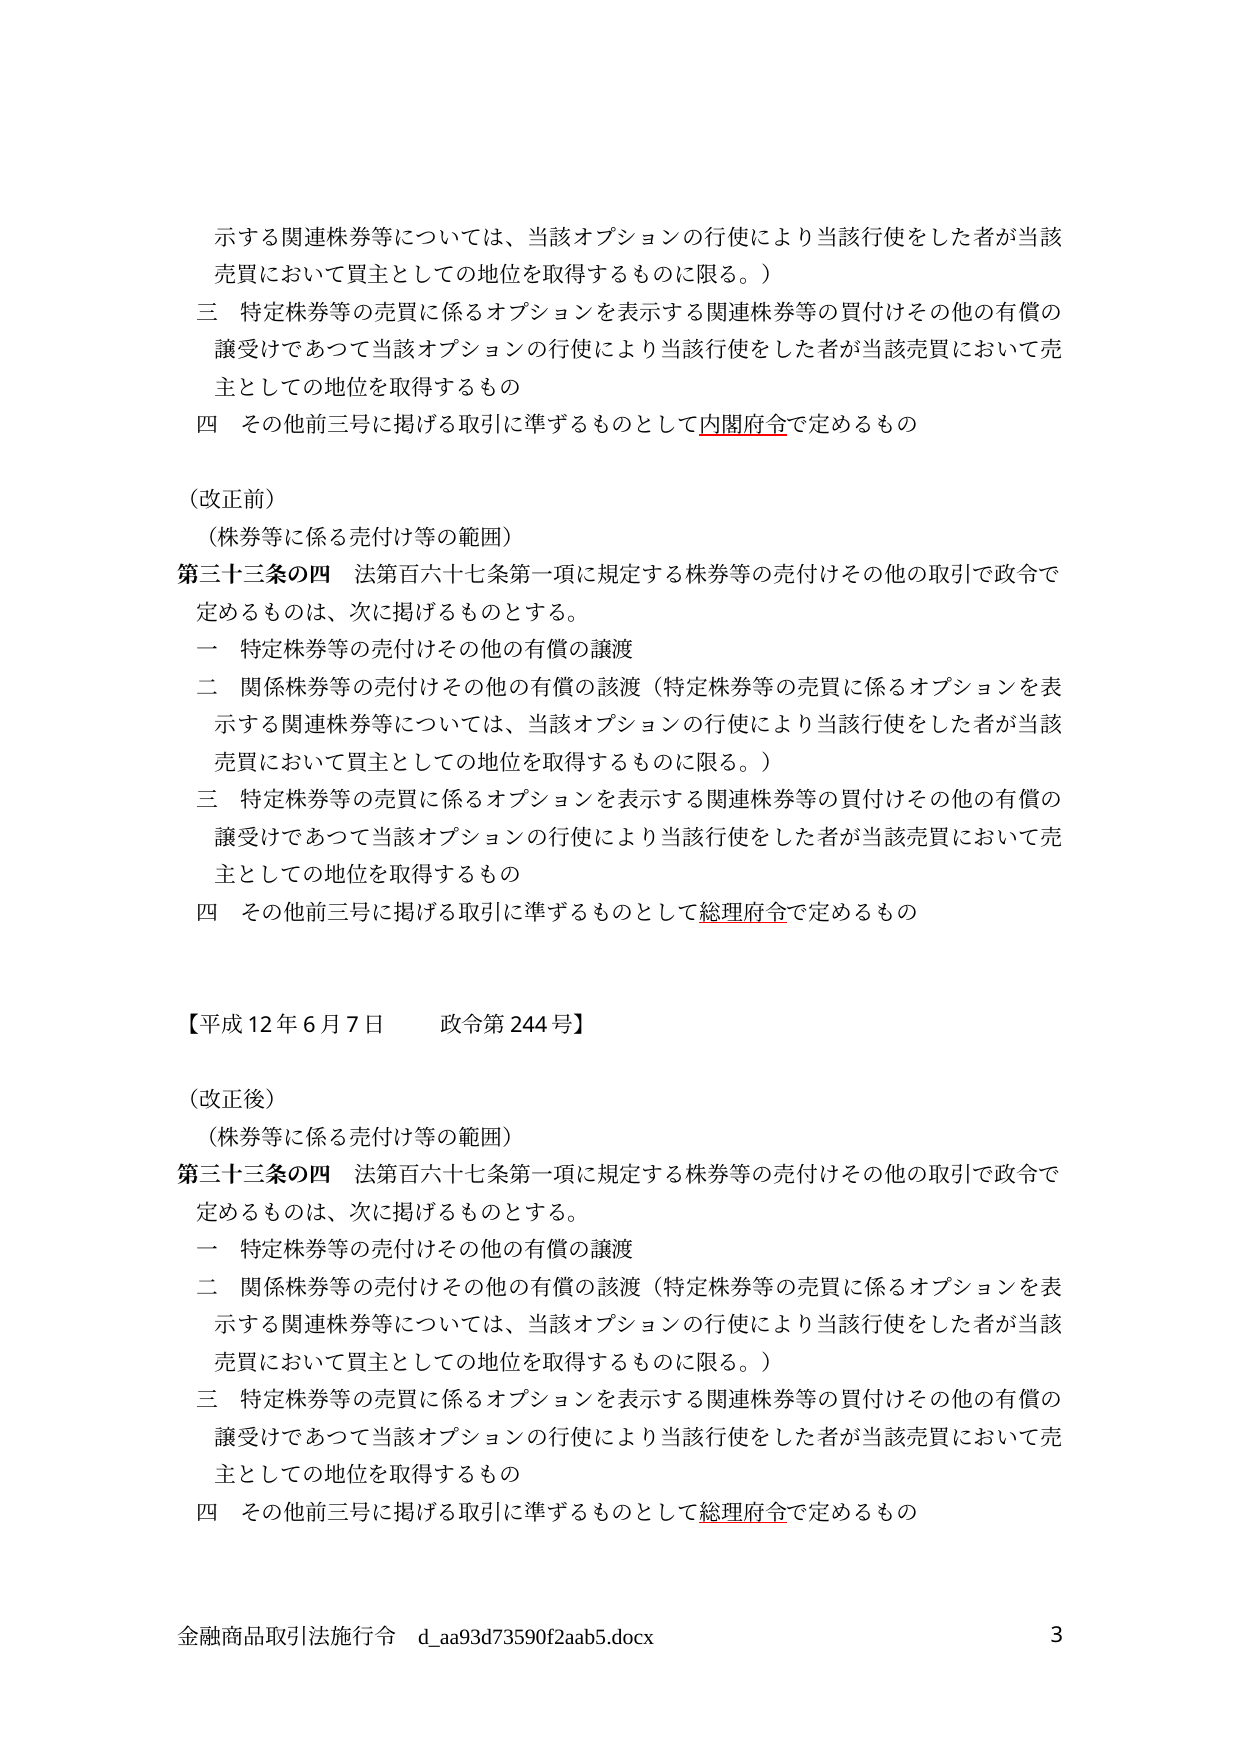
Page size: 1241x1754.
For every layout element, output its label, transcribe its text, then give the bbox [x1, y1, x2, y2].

text （改正前） [177, 479, 1063, 517]
text 四 その他前三号に掲げる取引に準ずるものとして総理府令で定めるもの [196, 1492, 1063, 1529]
text （株券等に係る売付け等の範囲） [196, 1117, 1063, 1154]
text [196, 217, 1063, 292]
text 三 特定株券等の売買に係るオプションを表示する関連株券等の買付けその他の有償の譲受けであつて当該オプションの行使により当該行使をした者が当該売買において売主としての地位を取得するもの [196, 779, 1063, 892]
text 【平成12年6月7日 政令第244号】 [177, 1004, 1063, 1042]
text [196, 1267, 1063, 1379]
text 三 特定株券等の売買に係るオプションを表示する関連株券等の買付けその他の有償の譲受けであつて当該オプションの行使により当該行使をした者が当該売買において売主としての地位を取得するもの [196, 1379, 1063, 1492]
text 第三十三条の四 法第百六十七条第一項に規定する株券等の売付けその他の取引で政令で定めるものは、次に掲げるものとする。 [177, 554, 1063, 629]
text 四 その他前三号に掲げる取引に準ずるものとして内閣府令で定めるもの [196, 404, 1063, 442]
text 第三十三条の四 法第百六十七条第一項に規定する株券等の売付けその他の取引で政令で定めるものは、次に掲げるものとする。 [177, 1154, 1063, 1229]
text 一 特定株券等の売付けその他の有償の譲渡 [196, 1229, 1063, 1267]
text （株券等に係る売付け等の範囲） [196, 517, 1063, 554]
text 二 関係株券等の売付けその他の有償の該渡（特定株券等の売買に係るオプションを表示する関連株券等については、当該オプションの行使により当該行使をした者が当該売買において買主としての地位を取得するものに限る。） [196, 667, 1063, 779]
text （改正後） [177, 1079, 1063, 1117]
text 一 特定株券等の売付けその他の有償の譲渡 [196, 629, 1063, 667]
text 三 特定株券等の売買に係るオプションを表示する関連株券等の買付けその他の有償の譲受けであつて当該オプションの行使により当該行使をした者が当該売買において売主としての地位を取得するもの [196, 292, 1063, 404]
text 四 その他前三号に掲げる取引に準ずるものとして総理府令で定めるもの [196, 892, 1063, 929]
